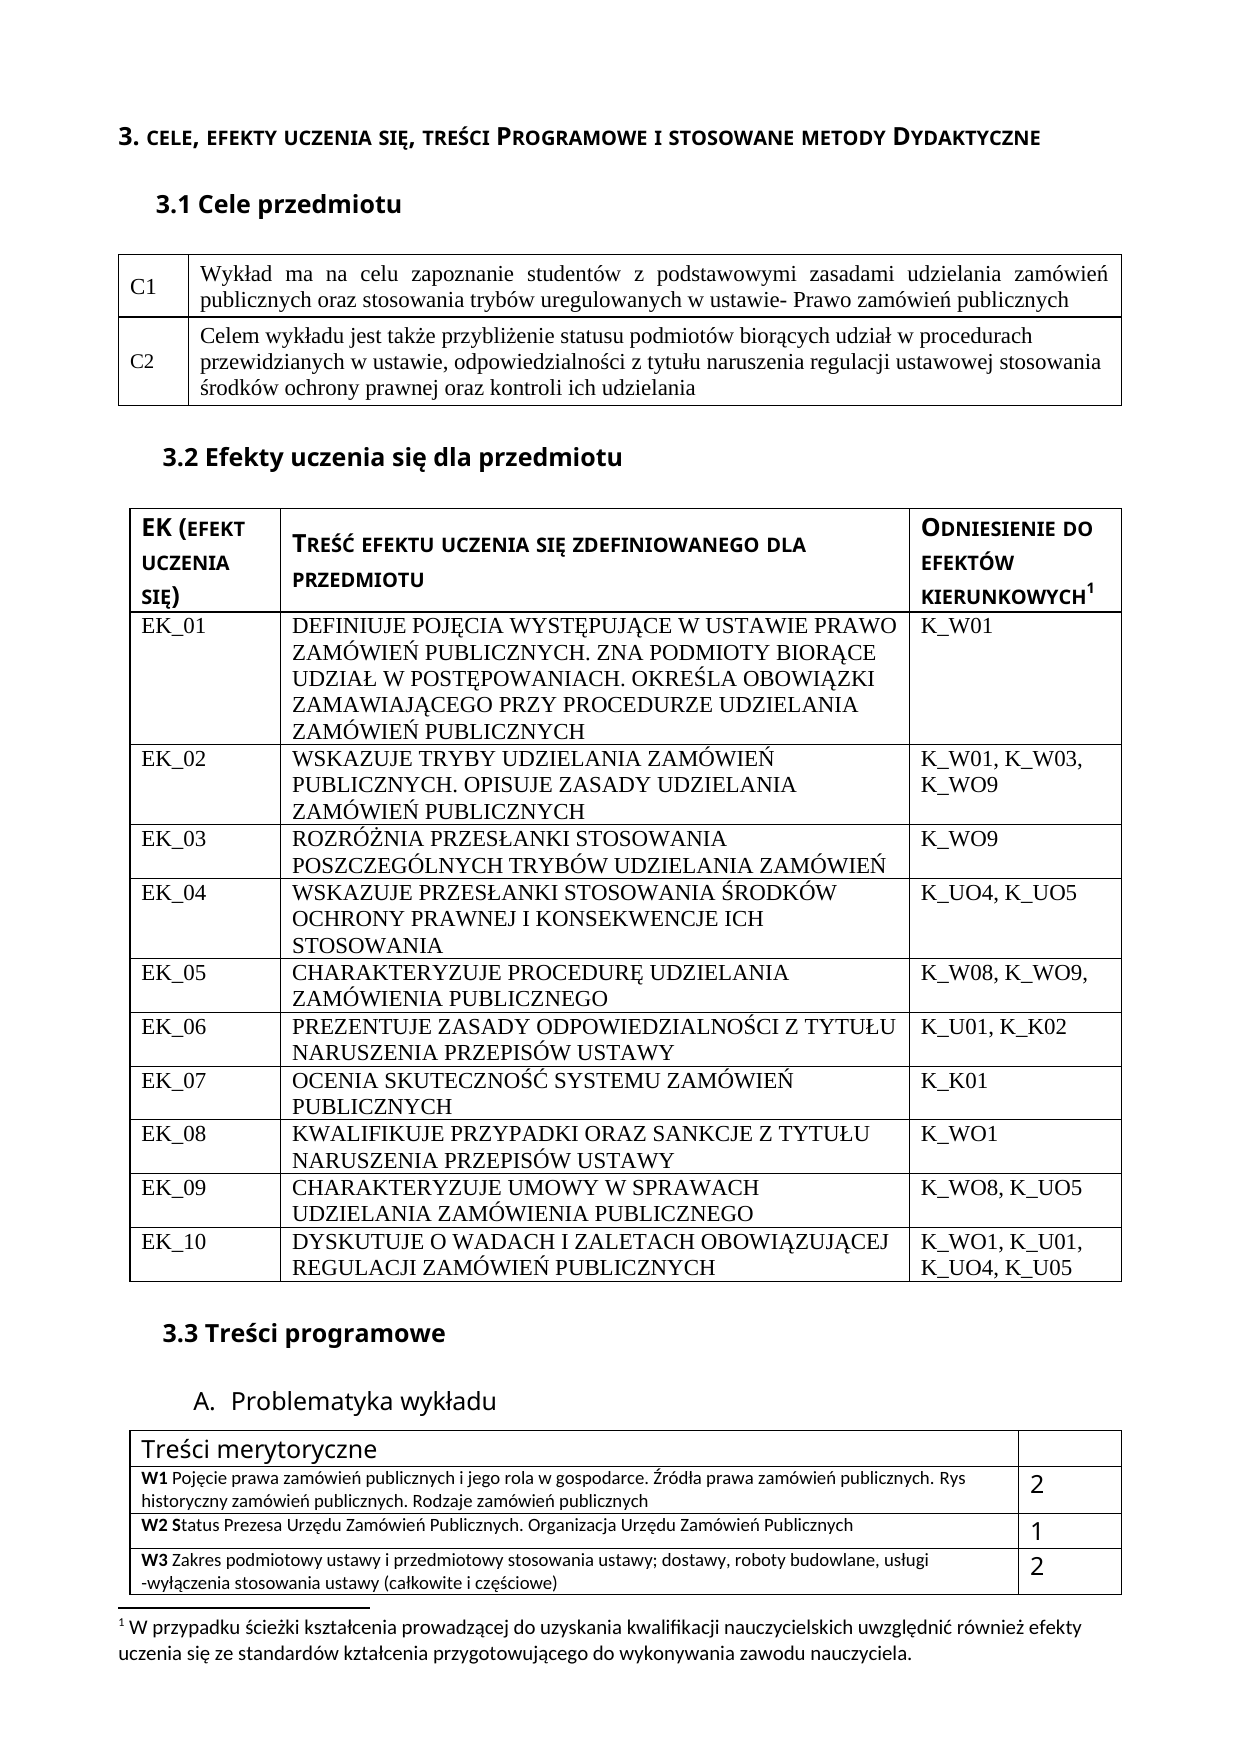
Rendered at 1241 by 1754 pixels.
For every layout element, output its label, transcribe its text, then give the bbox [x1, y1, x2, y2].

table_cell K_WO8, K_UO5 [910, 1174, 1121, 1227]
table_header [1019, 1431, 1121, 1466]
table_cell K_UO4, K_UO5 [910, 879, 1121, 958]
table_cell WSKAZUJE PRZESŁANKI STOSOWANIA ŚRODKÓW OCHRONY PRAWNEJ I KONSEKWENCJE ICH STOSOWANIA [281, 879, 909, 958]
table_cell ROZRÓŻNIA PRZESŁANKI STOSOWANIA POSZCZEGÓLNYCH TRYBÓW UDZIELANIA ZAMÓWIEŃ [281, 825, 909, 878]
table_cell PREZENTUJE ZASADY ODPOWIEDZIALNOŚCI Z TYTUŁU NARUSZENIA PRZEPISÓW USTAWY [281, 1013, 909, 1066]
table_cell K_W01 [910, 613, 1121, 744]
table_cell 2 [1019, 1549, 1121, 1594]
table_cell OCENIA SKUTECZNOŚĆ SYSTEMU ZAMÓWIEŃ PUBLICZNYCH [281, 1067, 909, 1119]
table_cell K_K01 [910, 1067, 1121, 1119]
table_header Treść efektu uczenia się zdefiniowanego dla przedmiotu [281, 509, 909, 611]
table_cell K_W01, K_W03, K_WO9 [910, 745, 1121, 824]
table_cell EK_06 [131, 1013, 280, 1066]
table_cell K_U01, K_K02 [910, 1013, 1121, 1066]
table_cell W2 Status Prezesa Urzędu Zamówień Publicznych. Organizacja Urzędu Zamówień Publicznych [131, 1514, 1018, 1547]
table_cell Celem wykładu jest także przybliżenie statusu podmiotów biorących udział w procedurach przewidzianych w ustawie, odpowiedzialności z tytułu naruszenia regulacji ustawowej stosowania środków ochrony prawnej oraz kontroli ich udzielania [189, 318, 1121, 405]
table_cell WSKAZUJE TRYBY UDZIELANIA ZAMÓWIEŃ PUBLICZNYCH. OPISUJE ZASADY UDZIELANIA ZAMÓWIEŃ PUBLICZNYCH [281, 745, 909, 824]
table_cell KWALIFIKUJE PRZYPADKI ORAZ SANKCJE Z TYTUŁU NARUSZENIA PRZEPISÓW USTAWY [281, 1120, 909, 1173]
list Problematyka wykładu [193, 1384, 1122, 1418]
table_cell 1 [1019, 1514, 1121, 1547]
table_cell EK_02 [131, 745, 280, 824]
table_header Treści merytoryczne [131, 1431, 1018, 1466]
table_cell 2 [1019, 1467, 1121, 1512]
table_header Wykład ma na celu zapoznanie studentów z podstawowymi zasadami udzielania zamówień publicznych oraz stosowania trybów uregulowanych w ustawie- Prawo zamówień publicznych [189, 255, 1121, 316]
table_cell K_WO1, K_U01, K_UO4, K_U05 [910, 1228, 1121, 1281]
table_cell EK_09 [131, 1174, 280, 1227]
table_cell DEFINIUJE POJĘCIA WYSTĘPUJĄCE W USTAWIE PRAWO ZAMÓWIEŃ PUBLICZNYCH. ZNA PODMIOTY BIORĄCE UDZIAŁ W POSTĘPOWANIACH. OKREŚLA OBOWIĄZKI ZAMAWIAJĄCEGO PRZY PROCEDURZE UDZIELANIA ZAMÓWIEŃ PUBLICZNYCH [281, 613, 909, 744]
text 3.1 Cele przedmiotu [156, 186, 1122, 220]
table_header Odniesienie do efektów kierunkowych [910, 509, 1121, 611]
table_cell DYSKUTUJE O WADACH I ZALETACH OBOWIĄZUJĄCEJ REGULACJI ZAMÓWIEŃ PUBLICZNYCH [281, 1228, 909, 1281]
table_cell K_WO1 [910, 1120, 1121, 1173]
table_cell EK_04 [131, 879, 280, 958]
table_header EK (efekt uczenia się) [131, 509, 280, 611]
table_cell C2 [119, 318, 188, 405]
text 3.2 Efekty uczenia się dla przedmiotu [162, 440, 1122, 474]
table_cell EK_08 [131, 1120, 280, 1173]
table_header C1 [119, 255, 188, 316]
table_cell CHARAKTERYZUJE UMOWY W SPRAWACH UDZIELANIA ZAMÓWIENIA PUBLICZNEGO [281, 1174, 909, 1227]
table_cell EK_10 [131, 1228, 280, 1281]
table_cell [131, 1549, 1018, 1594]
table_cell EK_03 [131, 825, 280, 878]
list 3.3 Treści programowe [162, 1316, 1122, 1350]
table_cell K_WO9 [910, 825, 1121, 878]
table_cell EK_05 [131, 959, 280, 1012]
table_cell CHARAKTERYZUJE PROCEDURĘ UDZIELANIA ZAMÓWIENIA PUBLICZNEGO [281, 959, 909, 1012]
table_cell W1 Pojęcie prawa zamówień publicznych i jego rola w gospodarce. Źródła prawa zamówień publicznych. Rys historyczny zamówień publicznych. Rodzaje zamówień publicznych [131, 1467, 1018, 1512]
text 3. cele, efekty uczenia się, treści Programowe i stosowane metody Dydaktyczne [118, 118, 1122, 152]
table_cell EK_01 [131, 613, 280, 744]
table_cell EK_07 [131, 1067, 280, 1119]
table_cell K_W08, K_WO9, [910, 959, 1121, 1012]
